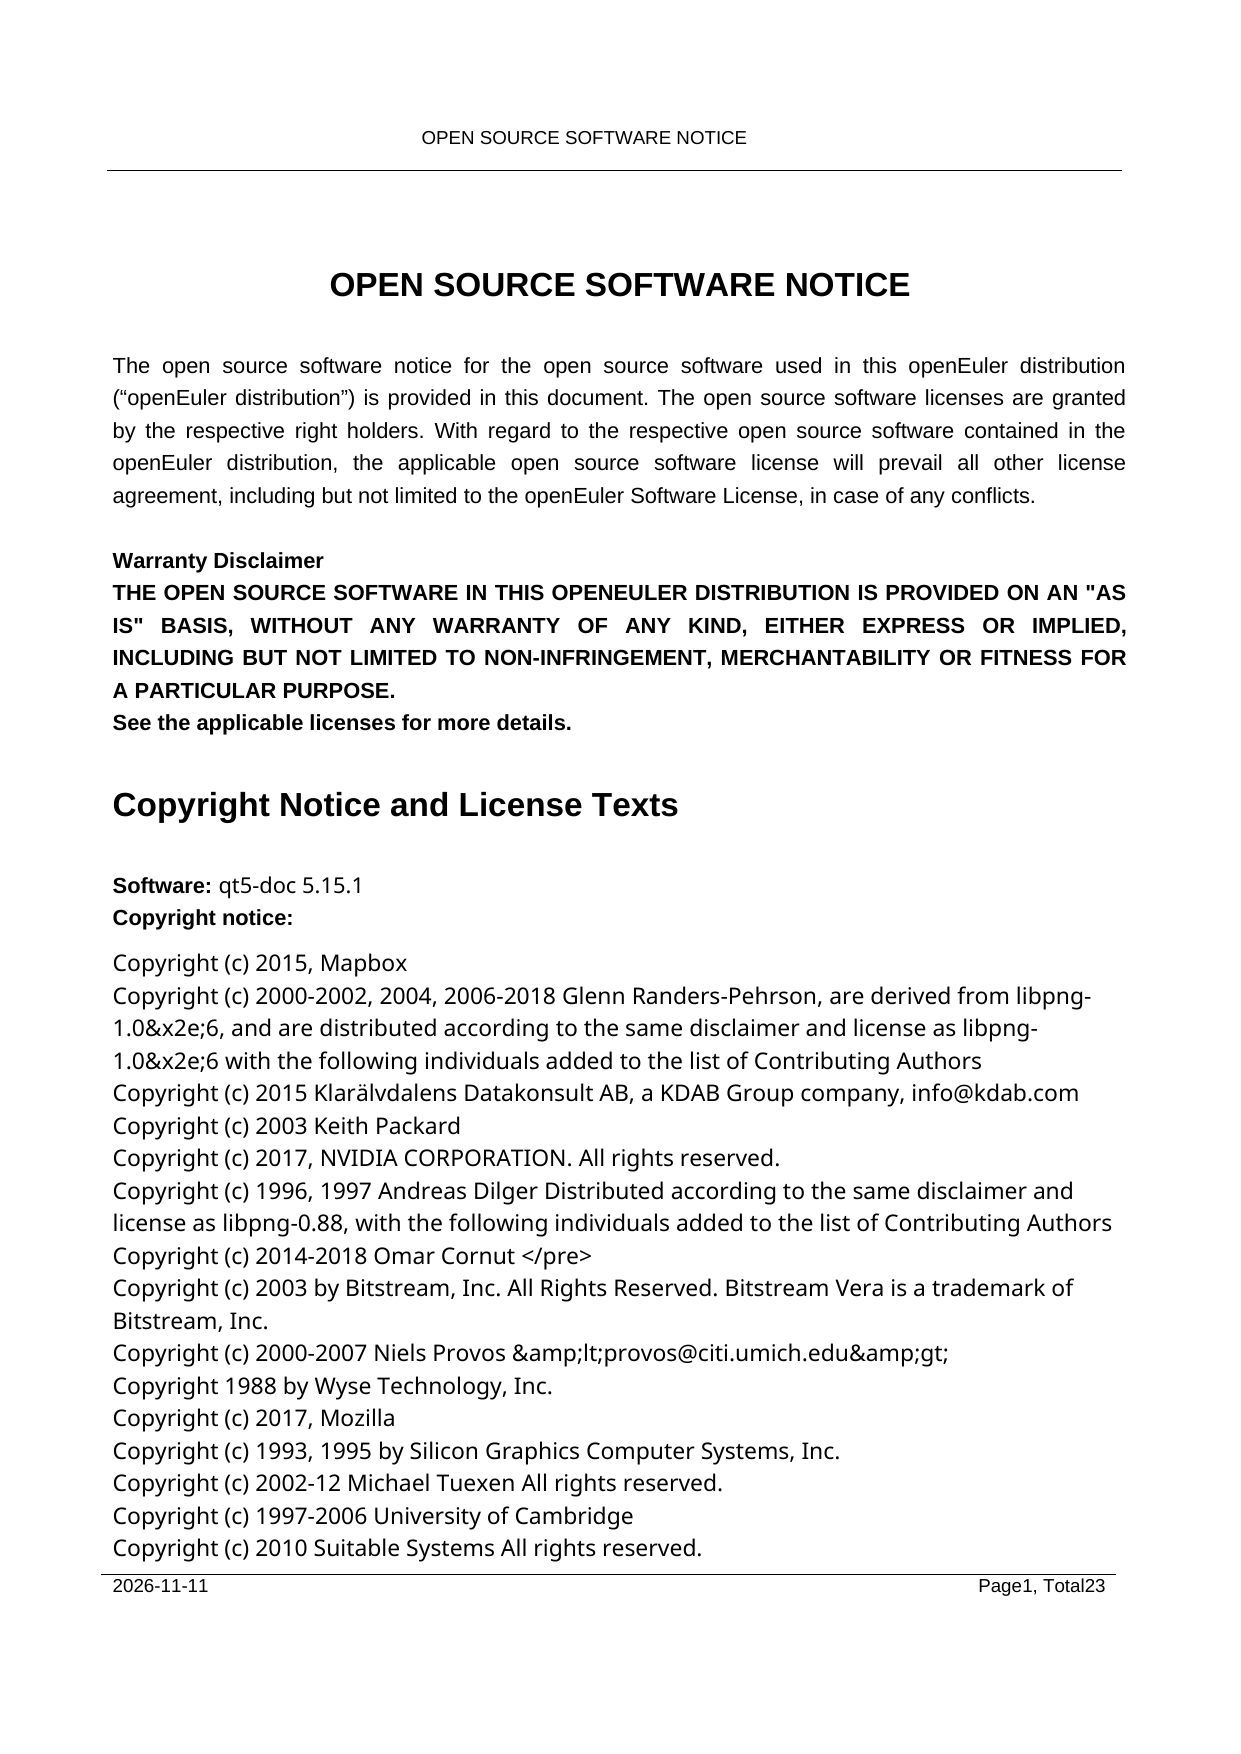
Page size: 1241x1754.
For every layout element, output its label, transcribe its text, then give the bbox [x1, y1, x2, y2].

text Copyright Notice and License Texts [112, 771, 1128, 836]
text THE OPEN SOURCE SOFTWARE IN THIS OPENEULER DISTRIBUTION IS PROVIDED ON AN "AS IS" BASIS, WITHOUT ANY WARRANTY OF ANY KIND, EITHER EXPRESS OR IMPLIED, INCLUDING BUT NOT LIMITED TO NON-INFRINGEMENT, MERCHANTABILITY OR FITNESS FOR A PARTICULAR PURPOSE. See the applicable licenses for more details. [112, 576, 1128, 739]
text Copyright notice: [112, 901, 1128, 934]
title Software: qt5-doc 5.15.1 [112, 869, 1128, 901]
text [112, 947, 1128, 1564]
text OPEN SOURCE SOFTWARE NOTICE [112, 251, 1128, 316]
text The open source software notice for the open source software used in this openEuler distribution (“openEuler distribution”) is provided in this document. The open source software licenses are granted by the respective right holders. With regard to the respective open source software contained in the openEuler distribution, the applicable open source software license will prevail all other license agreement, including but not limited to the openEuler Software License, in case of any conflicts. [112, 349, 1128, 511]
text Warranty Disclaimer [112, 544, 1128, 576]
